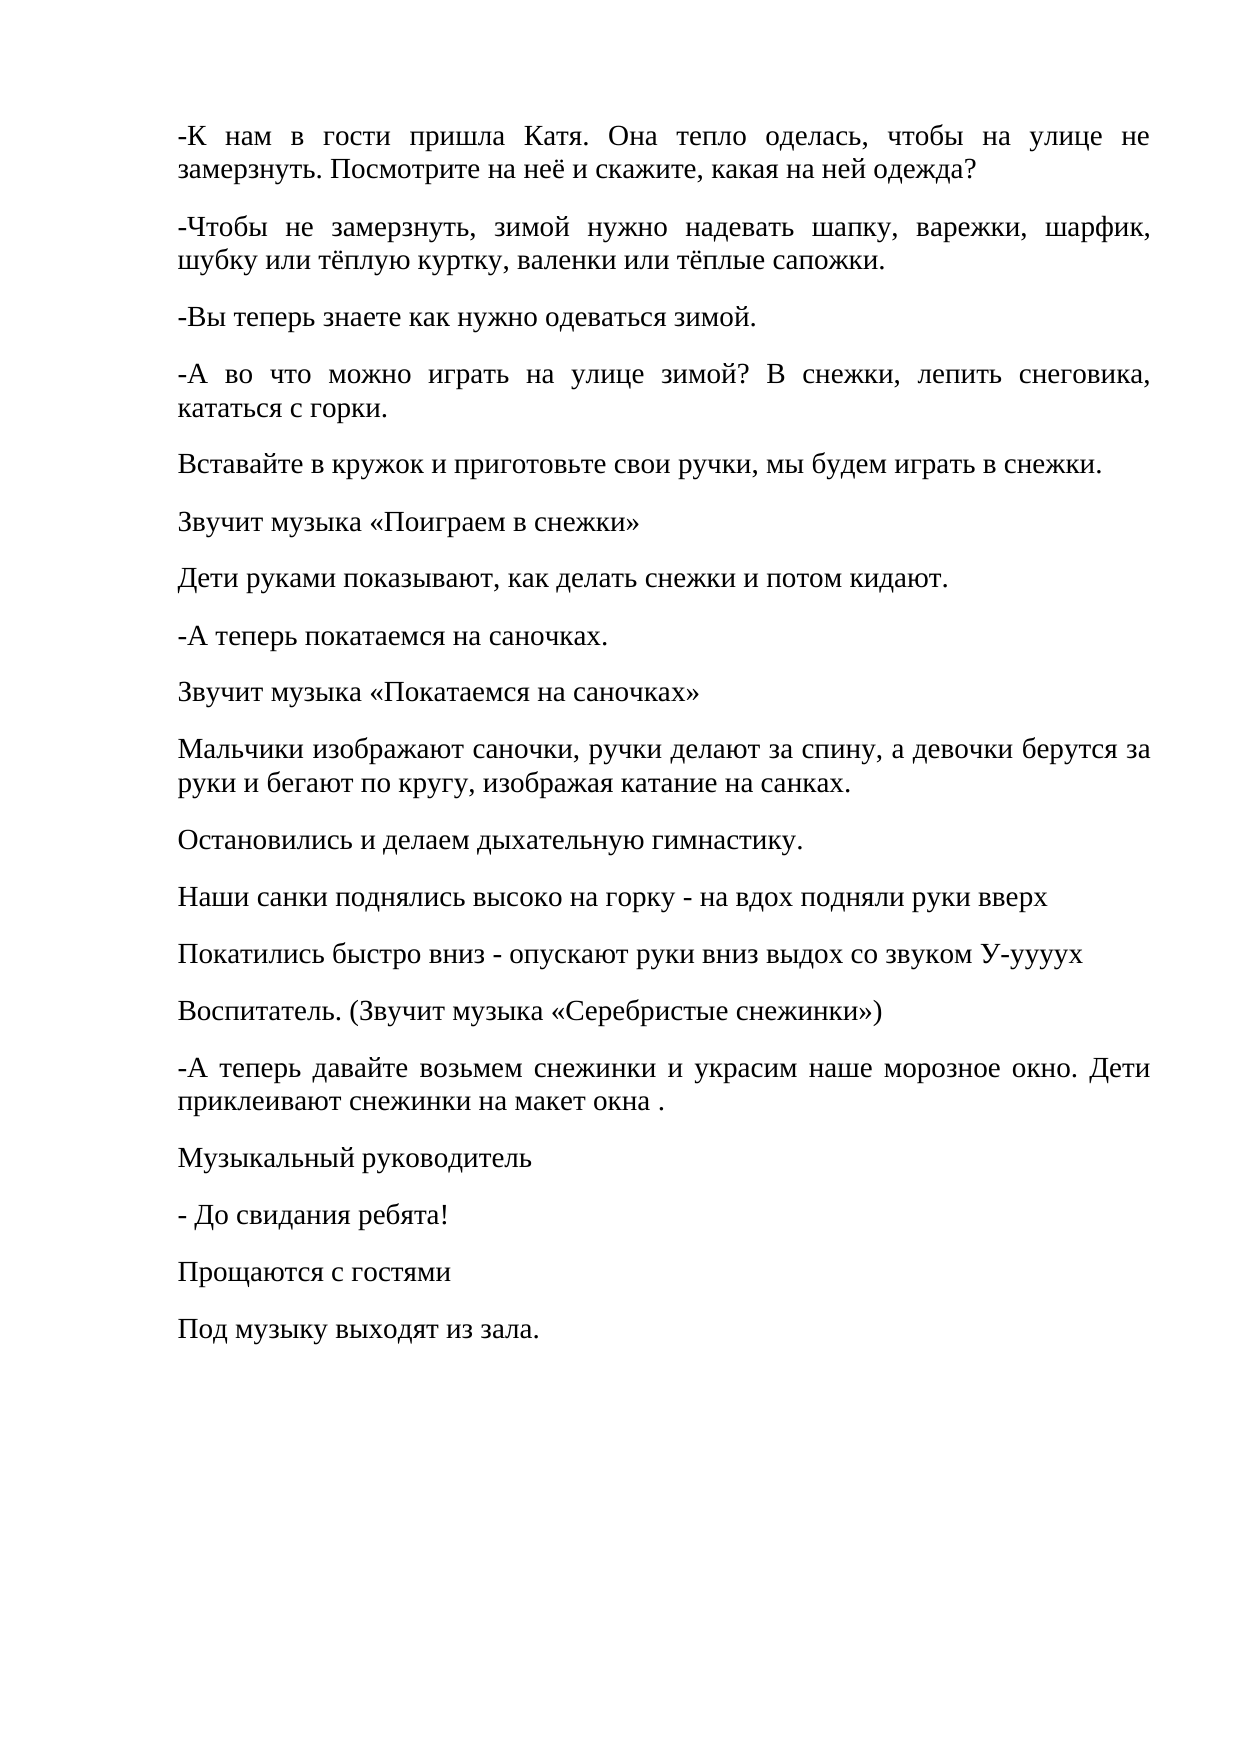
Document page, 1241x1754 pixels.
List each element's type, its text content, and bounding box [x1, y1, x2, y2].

text Музыкальный руководитель [177, 1141, 1152, 1174]
text - До свидания ребята! [177, 1197, 1152, 1231]
text Звучит музыка «Покатаемся на саночках» [177, 674, 1152, 708]
text -Чтобы не замерзнуть, зимой нужно надевать шапку, варежки, шарфик, шубку или тёплую куртку, валенки или тёплые сапожки. [177, 209, 1152, 276]
text Звучит музыка «Поиграем в снежки» [177, 504, 1152, 537]
text Мальчики изображают саночки, ручки делают за спину, а девочки берутся за руки и бегают по кругу, изображая катание на санках. [177, 732, 1152, 799]
text -А во что можно играть на улице зимой? В снежки, лепить снеговика, кататься с горки. [177, 356, 1152, 423]
text -К нам в гости пришла Катя. Она тепло оделась, чтобы на улице не замерзнуть. Посмотрите на неё и скажите, какая на ней одежда? [177, 118, 1152, 185]
text Покатились быстро вниз - опускают руки вниз выдох со звуком У-уууух [177, 936, 1152, 969]
text Прощаются с гостями [177, 1254, 1152, 1288]
text Под музыку выходят из зала. [177, 1311, 1152, 1345]
text -Вы теперь знаете как нужно одеваться зимой. [177, 299, 1152, 333]
text Воспитатель. (Звучит музыка «Серебристые снежинки») [177, 993, 1152, 1027]
text Остановились и делаем дыхательную гимнастику. [177, 822, 1152, 856]
text -А теперь давайте возьмем снежинки и украсим наше морозное окно. Дети приклеивают снежинки на макет окна . [177, 1050, 1152, 1117]
text -А теперь покатаемся на саночках. [177, 618, 1152, 651]
text Вставайте в кружок и приготовьте свои ручки, мы будем играть в снежки. [177, 447, 1152, 480]
text Наши санки поднялись высоко на горку - на вдох подняли руки вверх [177, 879, 1152, 913]
text Дети руками показывают, как делать снежки и потом кидают. [177, 561, 1152, 594]
